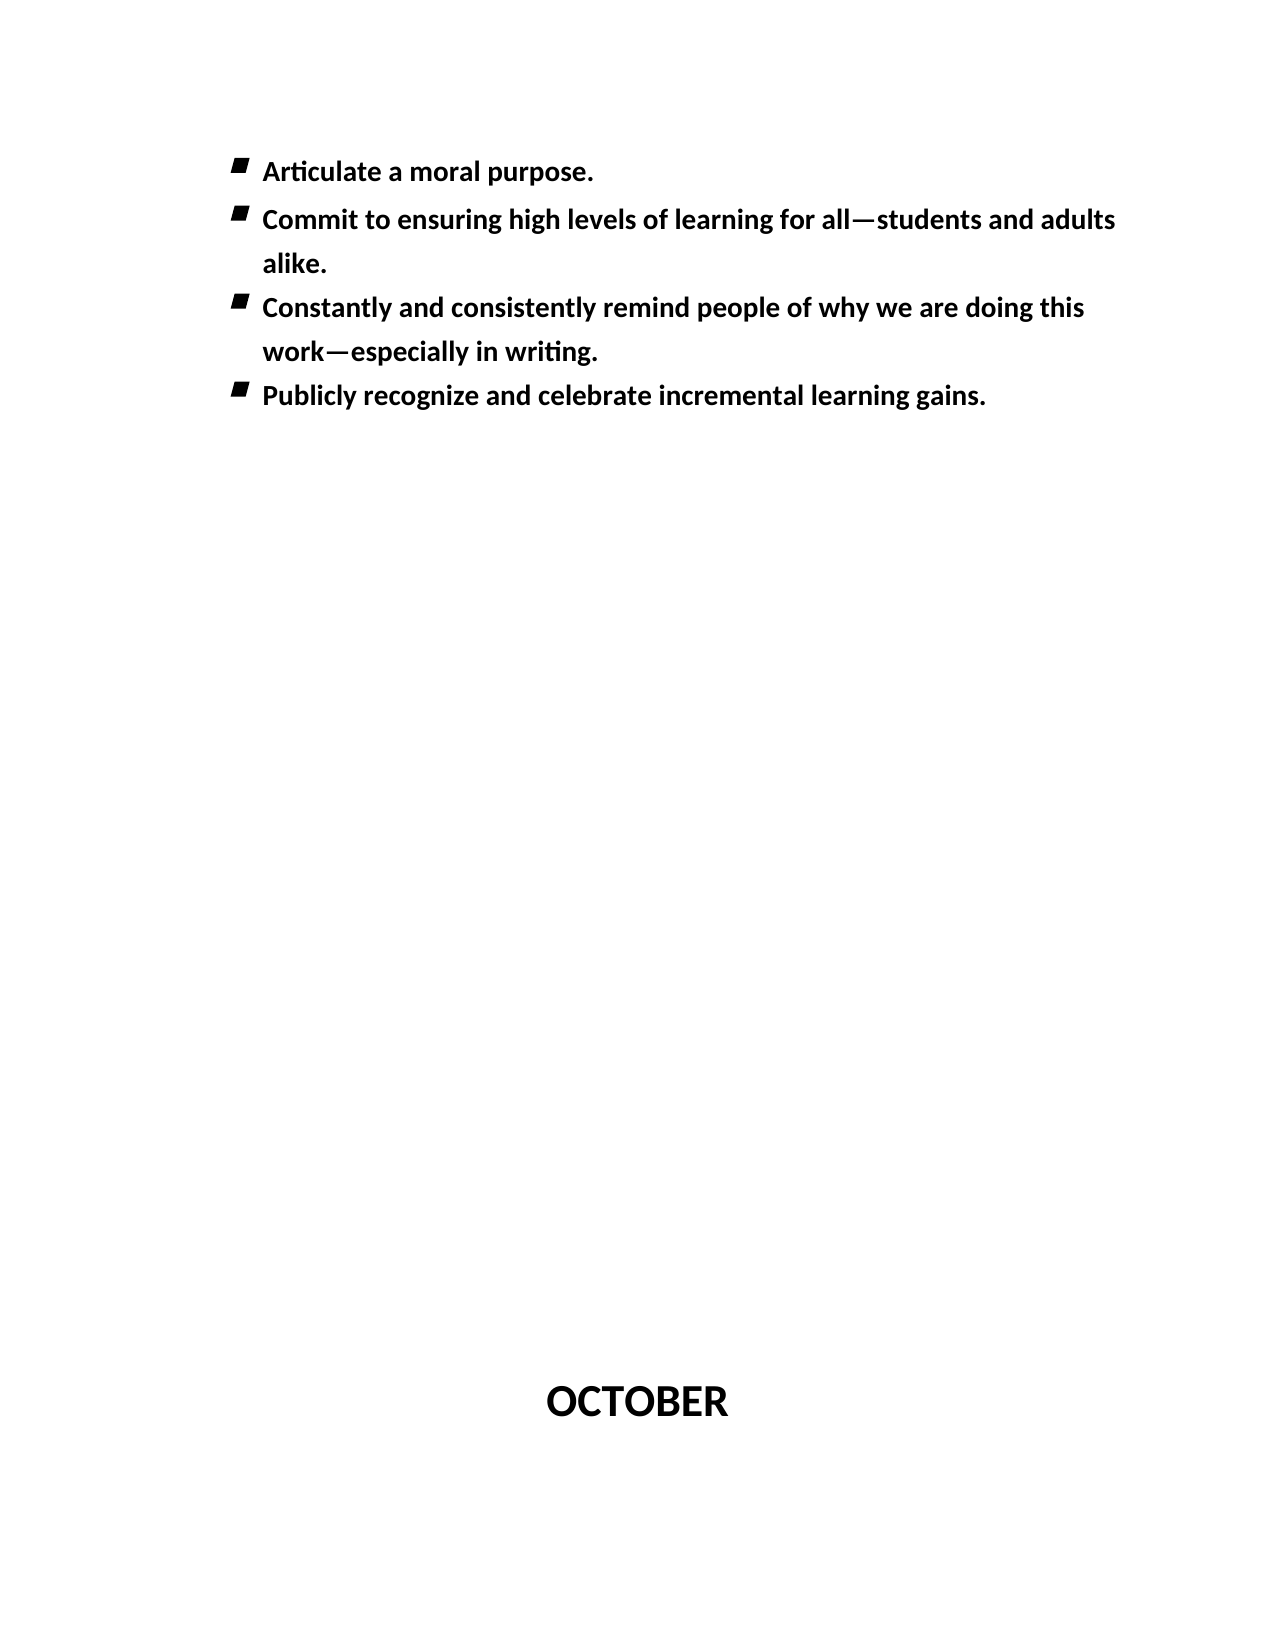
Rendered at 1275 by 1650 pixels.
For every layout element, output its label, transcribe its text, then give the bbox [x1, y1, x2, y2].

list Publicly recognize and celebrate incremental learning gains. [225, 374, 1125, 415]
list Commit to ensuring high levels of learning for all—students and adults alike. [225, 198, 1125, 281]
list Constantly and consistently remind people of why we are doing this work—especially in writing. [225, 286, 1125, 368]
list Articulate a moral purpose. [225, 150, 1125, 192]
text OCTOBER [150, 1372, 1125, 1427]
